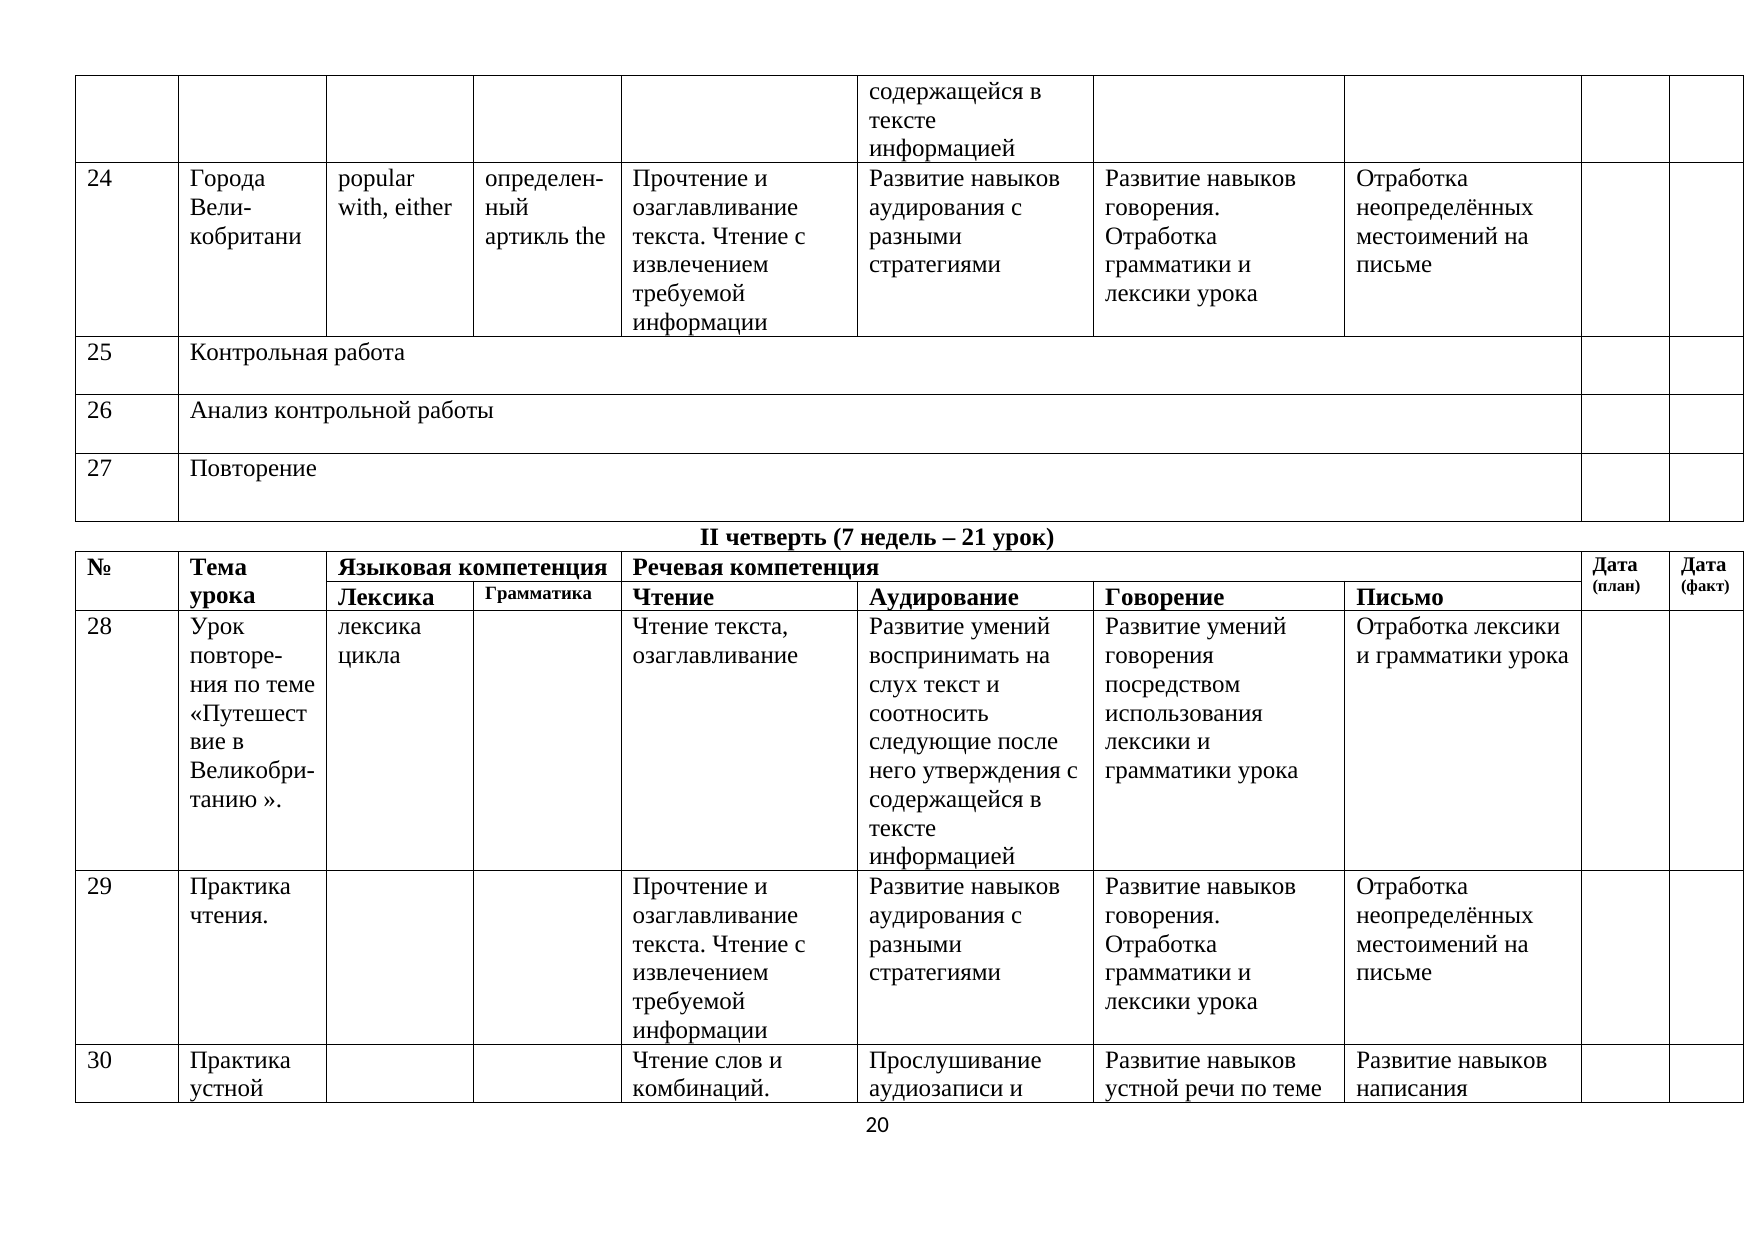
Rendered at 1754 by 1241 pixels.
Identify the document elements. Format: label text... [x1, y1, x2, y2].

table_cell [622, 76, 857, 162]
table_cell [622, 1045, 857, 1102]
table_header № [76, 552, 178, 610]
table_cell Письмо [1345, 582, 1581, 610]
table_cell [474, 1045, 621, 1102]
table_cell Прочтение и озаглавливание текста. Чтение с извлечением требуемой информации [622, 163, 857, 336]
table_cell Прочтение и озаглавливание текста. Чтение с извлечением требуемой информации [622, 871, 857, 1044]
table_cell Развитие навыков аудирования с разными стратегиями [858, 163, 1093, 336]
table_header Тема урока [179, 552, 326, 610]
table_cell Чтение текста, озаглавливание [622, 611, 857, 870]
table_cell определен-ный артикль the [474, 163, 621, 336]
table_cell [474, 871, 621, 1044]
table_header Речевая компетенция [622, 552, 1581, 581]
table_cell Города Вели-кобритани [179, 163, 326, 336]
table_cell 23 [76, 76, 178, 162]
table_cell Повторение [179, 454, 1581, 521]
table_cell 28 [76, 611, 178, 870]
table_header Языковая компетенция [327, 552, 621, 581]
table_cell Развитие умений говорения посредством использования лексики и грамматики урока [1094, 611, 1344, 870]
table_cell [327, 1045, 473, 1102]
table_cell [179, 76, 326, 162]
table_cell [1582, 163, 1669, 336]
table_header Дата (факт) [1670, 552, 1743, 610]
text II четверть (7 недель – 21 урок) [75, 522, 1679, 551]
table_cell [327, 871, 473, 1044]
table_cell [1345, 1045, 1581, 1102]
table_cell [179, 1045, 326, 1102]
table_cell [1670, 76, 1743, 162]
table_cell popular with, either [327, 163, 473, 336]
table_cell [1670, 454, 1743, 521]
table_cell Аудирование [858, 582, 1093, 610]
table_cell Практика чтения. [179, 871, 326, 1044]
table_cell [1670, 1045, 1743, 1102]
table_cell [1670, 163, 1743, 336]
table_cell Анализ контрольной работы [179, 395, 1581, 452]
table_cell 26 [76, 395, 178, 452]
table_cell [858, 76, 1093, 162]
table_cell 27 [76, 454, 178, 521]
table_cell [1582, 611, 1669, 870]
table_cell [1670, 871, 1743, 1044]
table_cell [1670, 337, 1743, 394]
table_cell Отработка лексики и грамматики урока [1345, 611, 1581, 870]
table_cell [1582, 871, 1669, 1044]
table_cell лексика цикла [327, 611, 473, 870]
table_cell [1582, 395, 1669, 452]
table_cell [474, 76, 621, 162]
table_cell 30 [76, 1045, 178, 1102]
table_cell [1094, 76, 1344, 162]
table_cell Отработка неопределённых местоимений на письме [1345, 871, 1581, 1044]
table_cell 24 [76, 163, 178, 336]
table_cell Контрольная работа [179, 337, 1581, 394]
table_cell Развитие навыков говорения. Отработка грамматики и лексики урока [1094, 163, 1344, 336]
table_cell [1582, 337, 1669, 394]
table_cell 29 [76, 871, 178, 1044]
table_cell Лексика [327, 582, 473, 610]
table_cell [474, 611, 621, 870]
table_cell Отработка неопределённых местоимений на письме [1345, 163, 1581, 336]
table_cell [1582, 454, 1669, 521]
table_cell Грамматика [474, 582, 621, 610]
table_cell Говорение [1094, 582, 1344, 610]
table_cell [1582, 1045, 1669, 1102]
table_header Дата (план) [1582, 552, 1669, 610]
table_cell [1094, 1045, 1344, 1102]
table_cell [1670, 611, 1743, 870]
table_cell Урок повторе-ния по теме «Путешествие в Великобри-танию ». [179, 611, 326, 870]
table_cell Развитие навыков аудирования с разными стратегиями [858, 871, 1093, 1044]
table_cell Развитие навыков говорения. Отработка грамматики и лексики урока [1094, 871, 1344, 1044]
table_cell 25 [76, 337, 178, 394]
table_cell Развитие умений воспринимать на слух текст и соотносить следующие после него утверждения с содержащейся в тексте информацией [858, 611, 1093, 870]
table_cell [1582, 76, 1669, 162]
table_cell Чтение [622, 582, 857, 610]
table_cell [858, 1045, 1093, 1102]
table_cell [327, 76, 473, 162]
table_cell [1345, 76, 1581, 162]
table_cell [1670, 395, 1743, 452]
